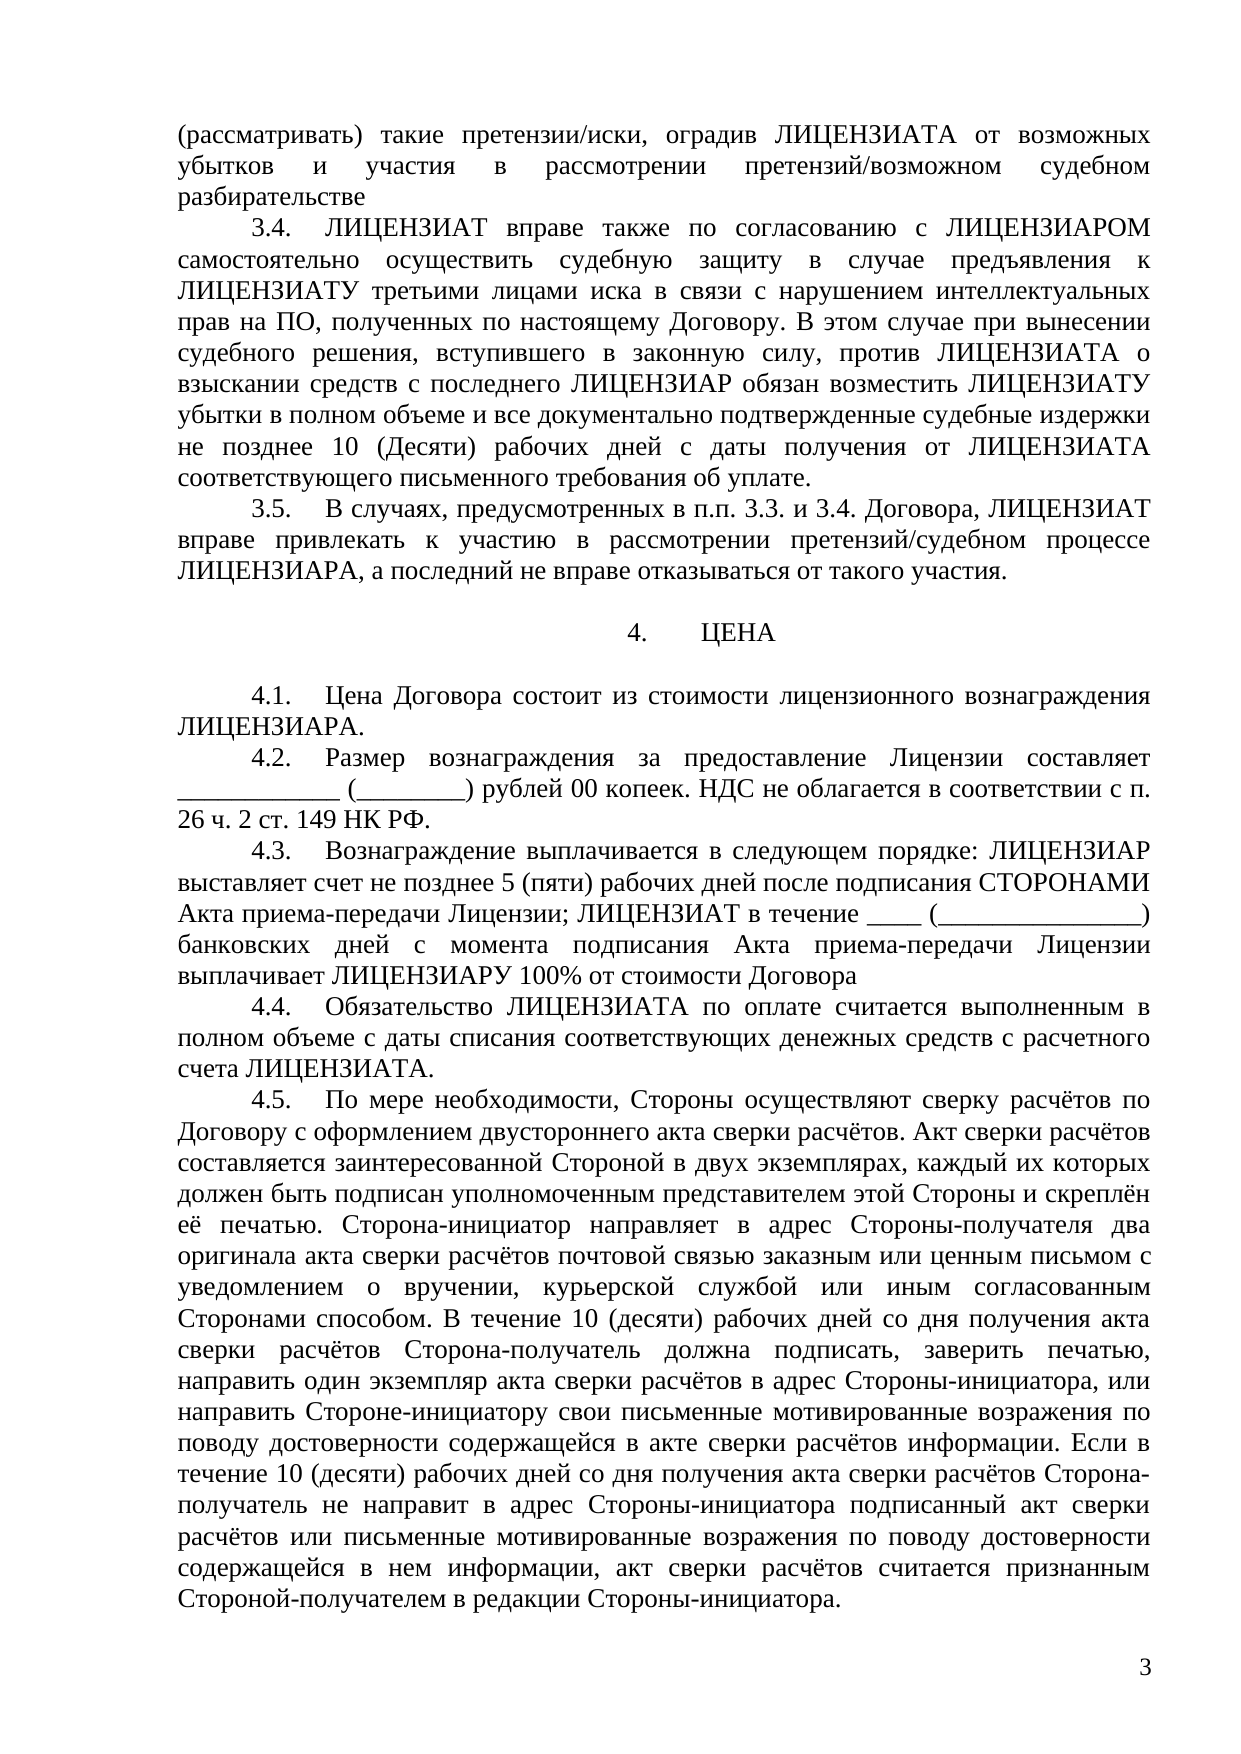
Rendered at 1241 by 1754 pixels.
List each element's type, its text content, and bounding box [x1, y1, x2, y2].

list Размер вознаграждения за предоставление Лицензии составляет ____________ (________) рублей 00 копеек. НДС не облагается в соответствии с п. 26 ч. 2 ст. 149 НК РФ. [177, 741, 1152, 834]
list В случаях, предусмотренных в п.п. 3.3. и 3.4. Договора, ЛИЦЕНЗИАТ вправе привлекать к участию в рассмотрении претензий/судебном процессе ЛИЦЕНЗИАРА, а последний не вправе отказываться от такого участия. [177, 492, 1152, 585]
list По мере необходимости, Стороны осуществляют сверку расчётов по Договору с оформлением двустороннего акта сверки расчётов. Акт сверки расчётов составляется заинтересованной Стороной в двух экземплярах, каждый их которых должен быть подписан уполномоченным представителем этой Стороны и скреплён её печатью. Сторона-инициатор направляет в адрес Стороны-получателя два оригинала акта сверки расчётов почтовой связью заказным или ценным письмом с уведомлением о вручении, курьерской службой или иным согласованным Сторонами способом. В течение 10 (десяти) рабочих дней со дня получения акта сверки расчётов Сторона-получатель должна подписать, заверить печатью, направить один экземпляр акта сверки расчётов в адрес Стороны-инициатора, или направить Стороне-инициатору свои письменные мотивированные возражения по поводу достоверности содержащейся в акте сверки расчётов информации. Если в течение 10 (десяти) рабочих дней со дня получения акта сверки расчётов Сторона-получатель не направит в адрес Стороны-инициатора подписанный акт сверки расчётов или письменные мотивированные возражения по поводу достоверности содержащейся в нем информации, акт сверки расчётов считается признанным Стороной-получателем в редакции Стороны-инициатора. [177, 1084, 1152, 1613]
list ЦЕНА [177, 616, 1152, 648]
list ЛИЦЕНЗИАТ вправе также по согласованию с ЛИЦЕНЗИАРОМ самостоятельно осуществить судебную защиту в случае предъявления к ЛИЦЕНЗИАТУ третьими лицами иска в связи с нарушением интеллектуальных прав на ПО, полученных по настоящему Договору. В этом случае при вынесении судебного решения, вступившего в законную силу, против ЛИЦЕНЗИАТА о взыскании средств с последнего ЛИЦЕНЗИАР обязан возместить ЛИЦЕНЗИАТУ убытки в полном объеме и все документально подтвержденные судебные издержки не позднее 10 (Десяти) рабочих дней с даты получения от ЛИЦЕНЗИАТА соответствующего письменного требования об уплате. [177, 212, 1152, 492]
list Вознаграждение выплачивается в следующем порядке: ЛИЦЕНЗИАР выставляет счет не позднее 5 (пяти) рабочих дней после подписания СТОРОНАМИ Акта приема-передачи Лицензии; ЛИЦЕНЗИАТ в течение ____ (_______________) банковских дней с момента подписания Акта приема-передачи Лицензии выплачивает ЛИЦЕНЗИАРУ 100% от стоимости Договора [177, 834, 1152, 990]
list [177, 118, 1152, 212]
list Цена Договора состоит из стоимости лицензионного вознаграждения ЛИЦЕНЗИАРА. [177, 679, 1152, 741]
list Обязательство ЛИЦЕНЗИАТА по оплате считается выполненным в полном объеме с даты списания соответствующих денежных средств с расчетного счета ЛИЦЕНЗИАТА. [177, 990, 1152, 1084]
